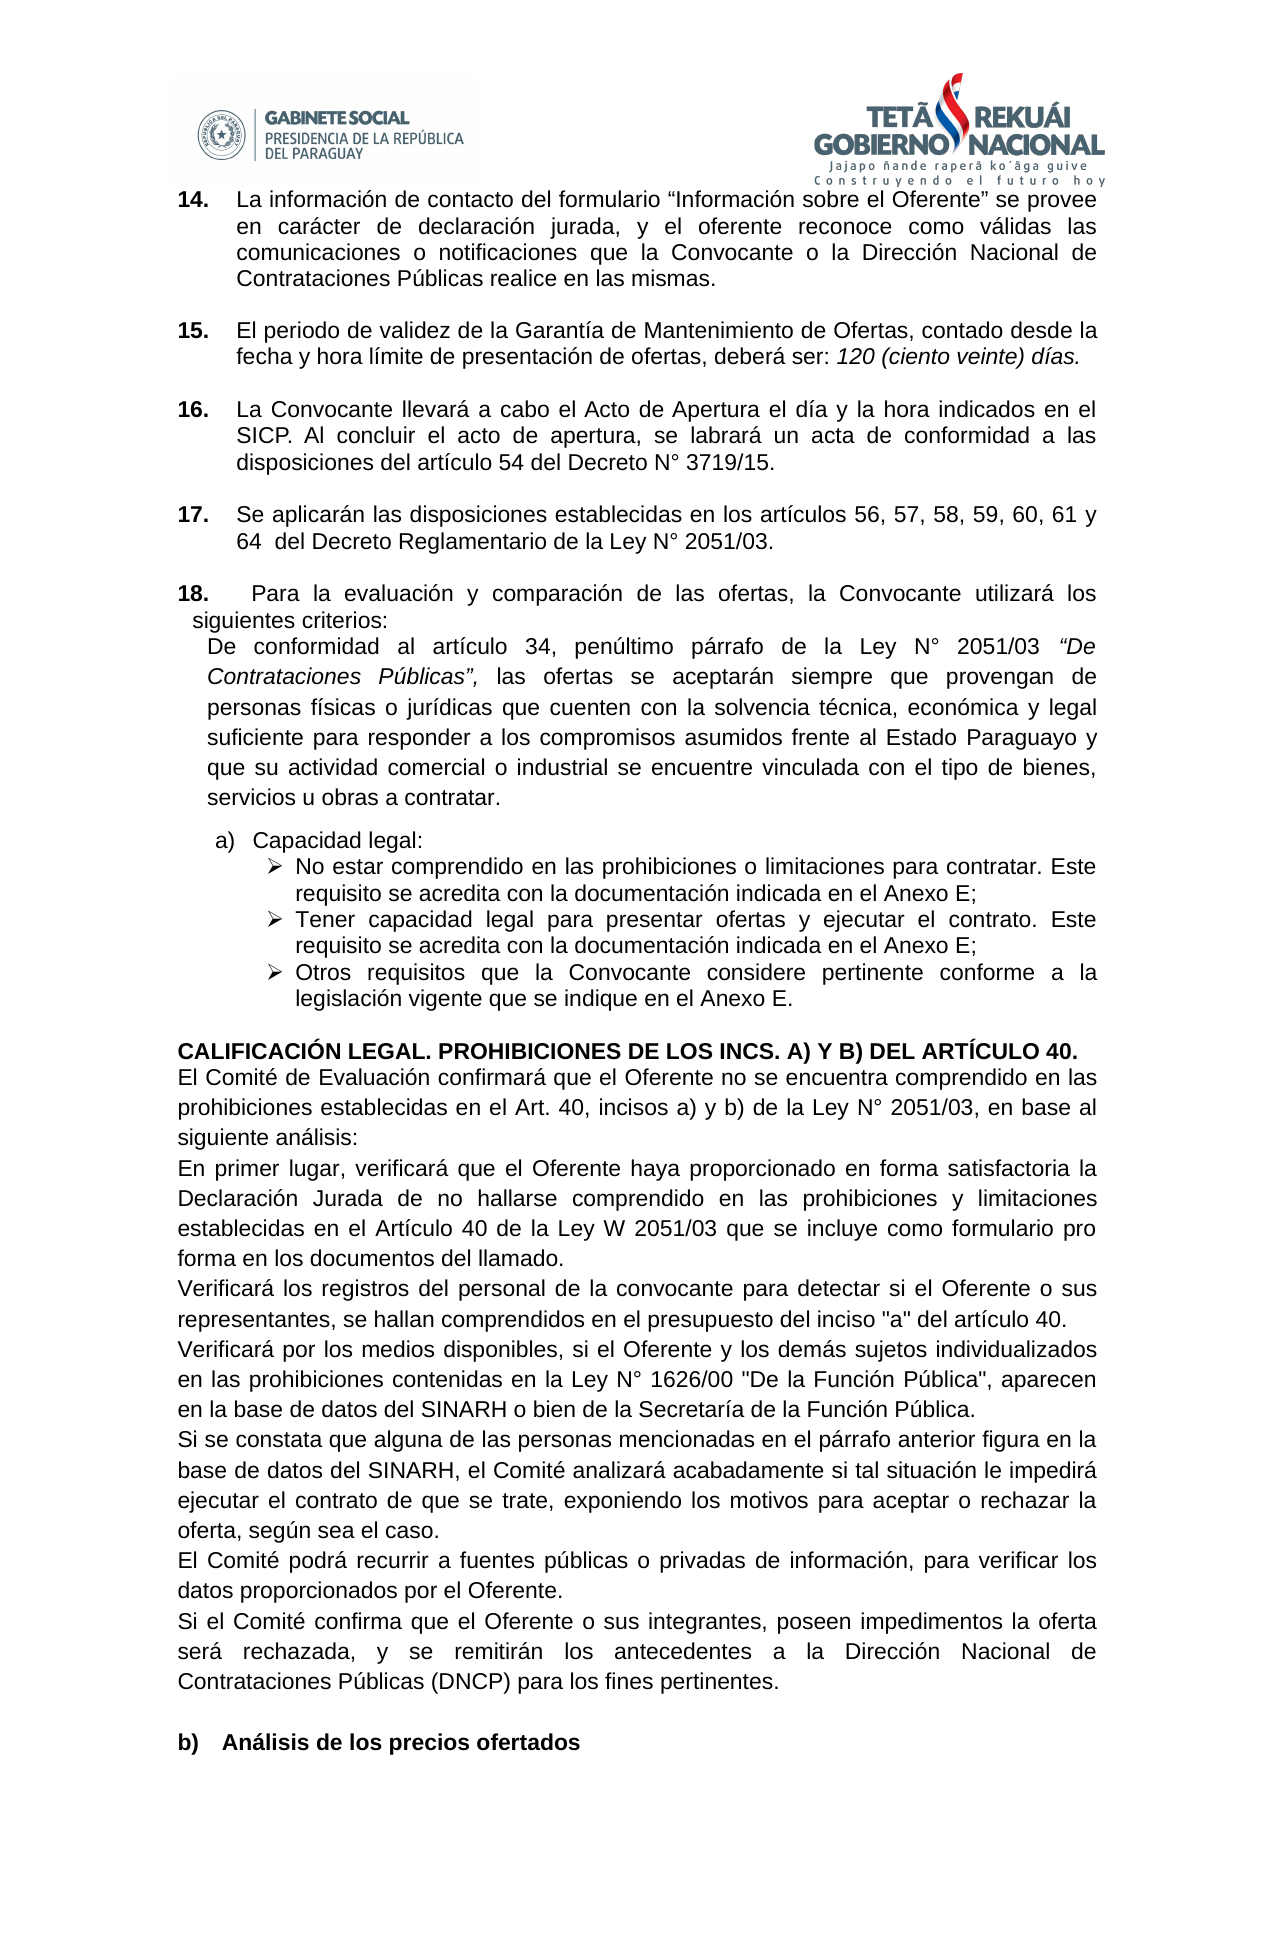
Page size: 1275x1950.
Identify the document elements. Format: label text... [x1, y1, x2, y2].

list Se aplicarán las disposiciones establecidas en los artículos 56, 57, 58, 59, 60, 61 y 64 del Decreto Reglamentario de la Ley N° 2051/03. [177, 501, 1098, 554]
list El periodo de validez de la Garantía de Mantenimiento de Ofertas, contado desde la fecha y hora límite de presentación de ofertas, deberá ser: 120 (ciento veinte) días. [177, 317, 1098, 369]
list Para la evaluación y comparación de las ofertas, la Convocante utilizará los siguientes criterios: [177, 580, 1098, 633]
text Verificará los registros del personal de la convocante para detectar si el Oferente o sus representantes, se hallan comprendidos en el presupuesto del inciso "a" del artículo 40. [177, 1275, 1098, 1332]
picture [814, 73, 1105, 187]
list La información de contacto del formulario “Información sobre el Oferente” se provee en carácter de declaración jurada, y el oferente reconoce como válidas las comunicaciones o notificaciones que la Convocante o la Dirección Nacional de Contrataciones Públicas realice en las mismas. [177, 186, 1098, 292]
list Capacidad legal: [215, 827, 1098, 853]
list No estar comprendido en las prohibiciones o limitaciones para contratar. Este requisito se acredita con la documentación indicada en el Anexo E; [266, 853, 1098, 906]
list La Convocante llevará a cabo el Acto de Apertura el día y la hora indicados en el SICP. Al concluir el acto de apertura, se labrará un acta de conformidad a las disposiciones del artículo 54 del Decreto N° 3719/15. [177, 396, 1098, 475]
text El Comité podrá recurrir a fuentes públicas o privadas de información, para verificar los datos proporcionados por el Oferente. [177, 1547, 1098, 1604]
text Verificará por los medios disponibles, si el Oferente y los demás sujetos individualizados en las prohibiciones contenidas en la Ley N° 1626/00 "De la Función Pública", aparecen en la base de datos del SINARH o bien de la Secretaría de la Función Pública. [177, 1336, 1098, 1423]
picture [170, 75, 478, 187]
text De conformidad al artículo 34, penúltimo párrafo de la Ley N° 2051/03 “De Contrataciones Públicas”, las ofertas se aceptarán siempre que provengan de personas físicas o jurídicas que cuenten con la solvencia técnica, económica y legal suficiente para responder a los compromisos asumidos frente al Estado Paraguayo y que su actividad comercial o industrial se encuentre vinculada con el tipo de bienes, servicios u obras a contratar. [207, 633, 1098, 810]
text Si el Comité confirma que el Oferente o sus integrantes, poseen impedimentos la oferta será rechazada, y se remitirán los antecedentes a la Dirección Nacional de Contrataciones Públicas (DNCP) para los fines pertinentes. [177, 1608, 1098, 1694]
text CALIFICACIÓN LEGAL. PROHIBICIONES DE LOS INCS. A) Y B) DEL ARTÍCULO 40. [177, 1038, 1098, 1064]
text En primer lugar, verificará que el Oferente haya proporcionado en forma satisfactoria la Declaración Jurada de no hallarse comprendido en las prohibiciones y limitaciones establecidas en el Artículo 40 de la Ley W 2051/03 que se incluye como formulario pro forma en los documentos del llamado. [177, 1154, 1098, 1272]
text El Comité de Evaluación confirmará que el Oferente no se encuentra comprendido en las prohibiciones establecidas en el Art. 40, incisos a) y b) de la Ley N° 2051/03, en base al siguiente análisis: [177, 1064, 1098, 1151]
list Otros requisitos que la Convocante considere pertinente conforme a la legislación vigente que se indique en el Anexo E. [266, 958, 1098, 1011]
text Si se constata que alguna de las personas mencionadas en el párrafo anterior figura en la base de datos del SINARH, el Comité analizará acabadamente si tal situación le impedirá ejecutar el contrato de que se trate, exponiendo los motivos para aceptar o rechazar la oferta, según sea el caso. [177, 1426, 1098, 1543]
list Tener capacidad legal para presentar ofertas y ejecutar el contrato. Este requisito se acredita con la documentación indicada en el Anexo E; [266, 906, 1098, 958]
list Análisis de los precios ofertados [177, 1728, 1098, 1755]
